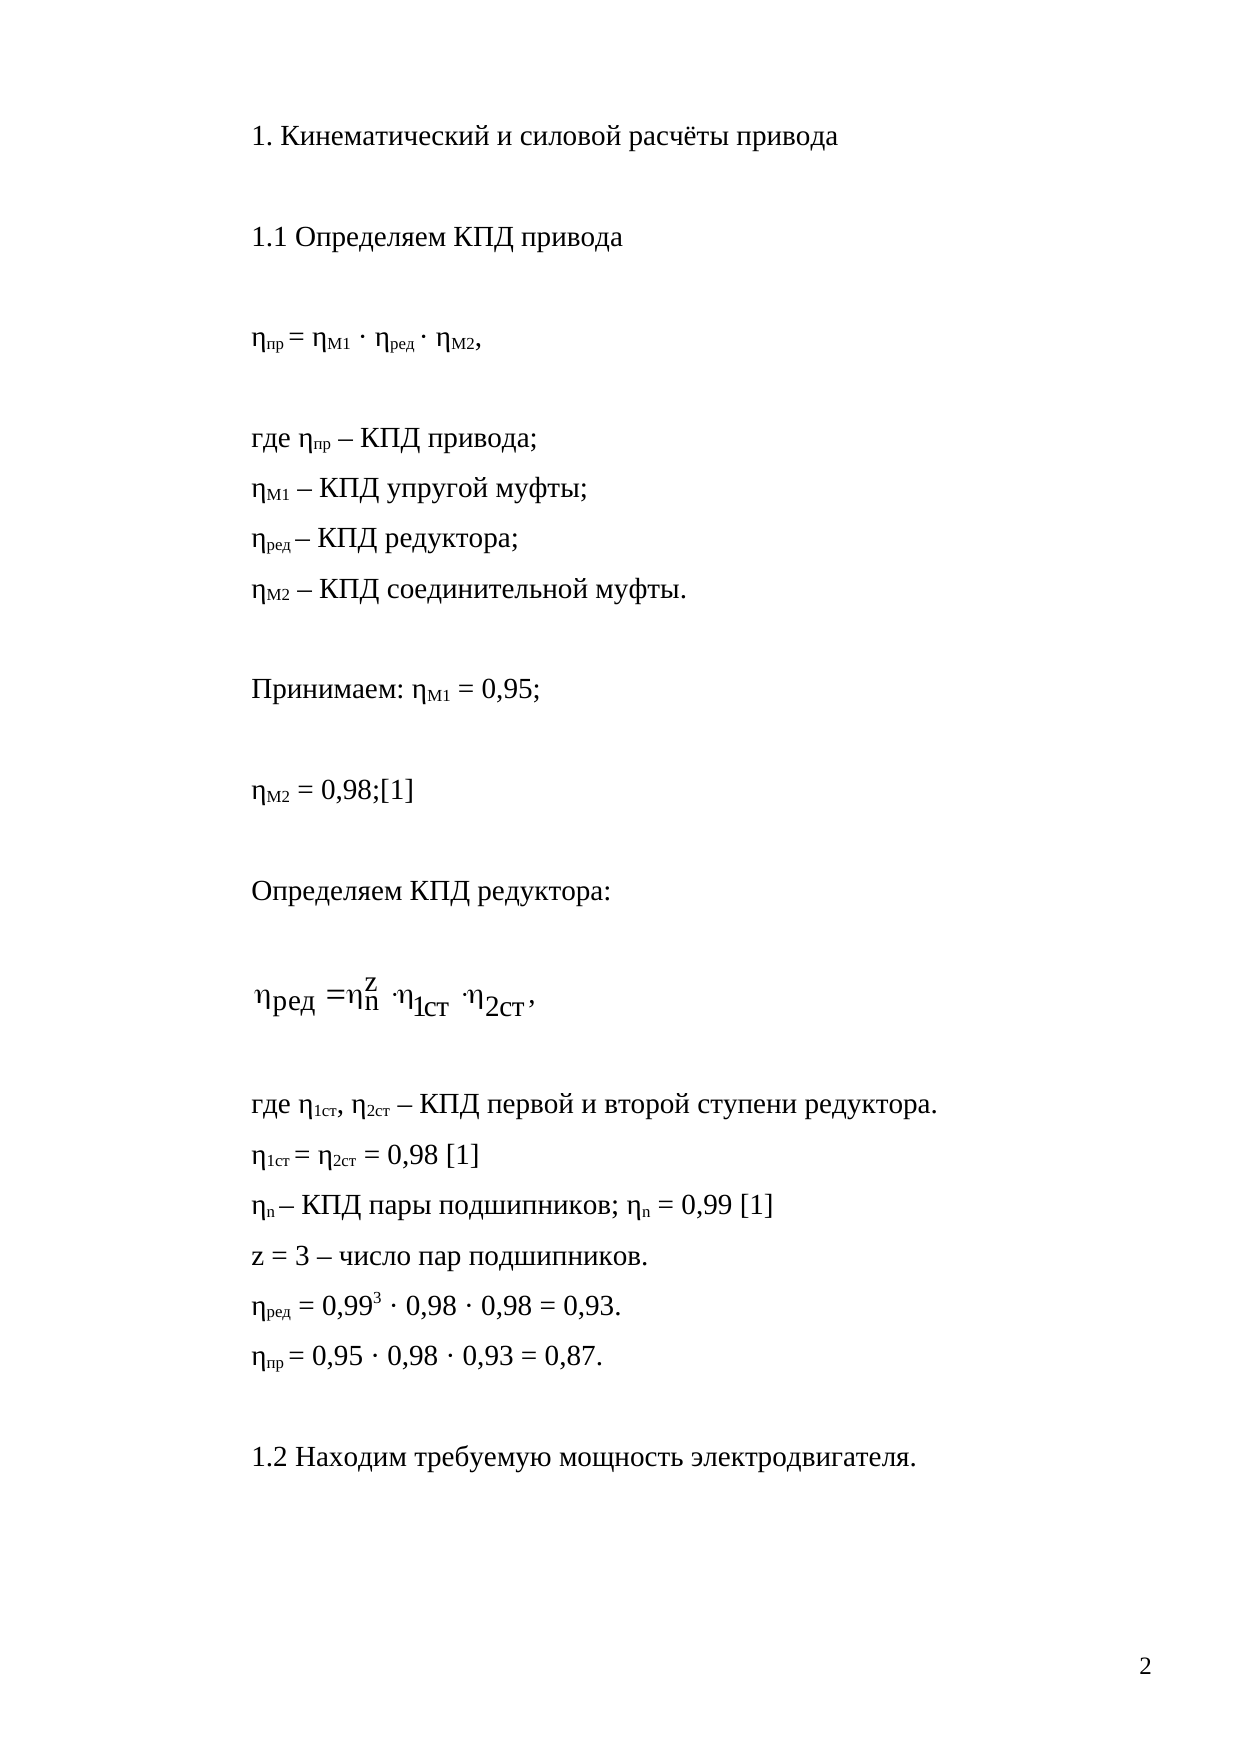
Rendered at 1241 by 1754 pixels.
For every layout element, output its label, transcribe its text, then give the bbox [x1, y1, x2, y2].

text z = 3 – число пар подшипников. [177, 1238, 1152, 1271]
text Определяем КПД редуктора: [177, 873, 1152, 906]
text 1.2 Находим требуемую мощность электродвигателя. [177, 1439, 1152, 1472]
text Принимаем: ηМ1 = 0,95; [177, 672, 1152, 705]
text ηМ2 = 0,98;[1] [177, 772, 1152, 806]
text η1ст = η2ст = 0,98 [1] [177, 1137, 1152, 1171]
text где ηпр – КПД привода; [177, 420, 1152, 453]
text 1. Кинематический и силовой расчёты привода [177, 118, 1152, 152]
text ηпр = 0,95 · 0,98 · 0,93 = 0,87. [177, 1338, 1152, 1372]
text ηМ2 – КПД соединительной муфты. [177, 571, 1152, 604]
text ηМ1 – КПД упругой муфты; [177, 470, 1152, 504]
text ηn – КПД пары подшипников; ηn = 0,99 [1] [177, 1187, 1152, 1221]
text ηред = 0,993 · 0,98 · 0,98 = 0,93. [177, 1288, 1152, 1321]
text 1.1 Определяем КПД привода [177, 219, 1152, 252]
text ηпр = ηМ1 · ηред · ηМ2, [177, 319, 1152, 353]
text где η1ст, η2ст – КПД первой и второй ступени редуктора. [177, 1087, 1152, 1120]
text ηред – КПД редуктора; [177, 521, 1152, 554]
